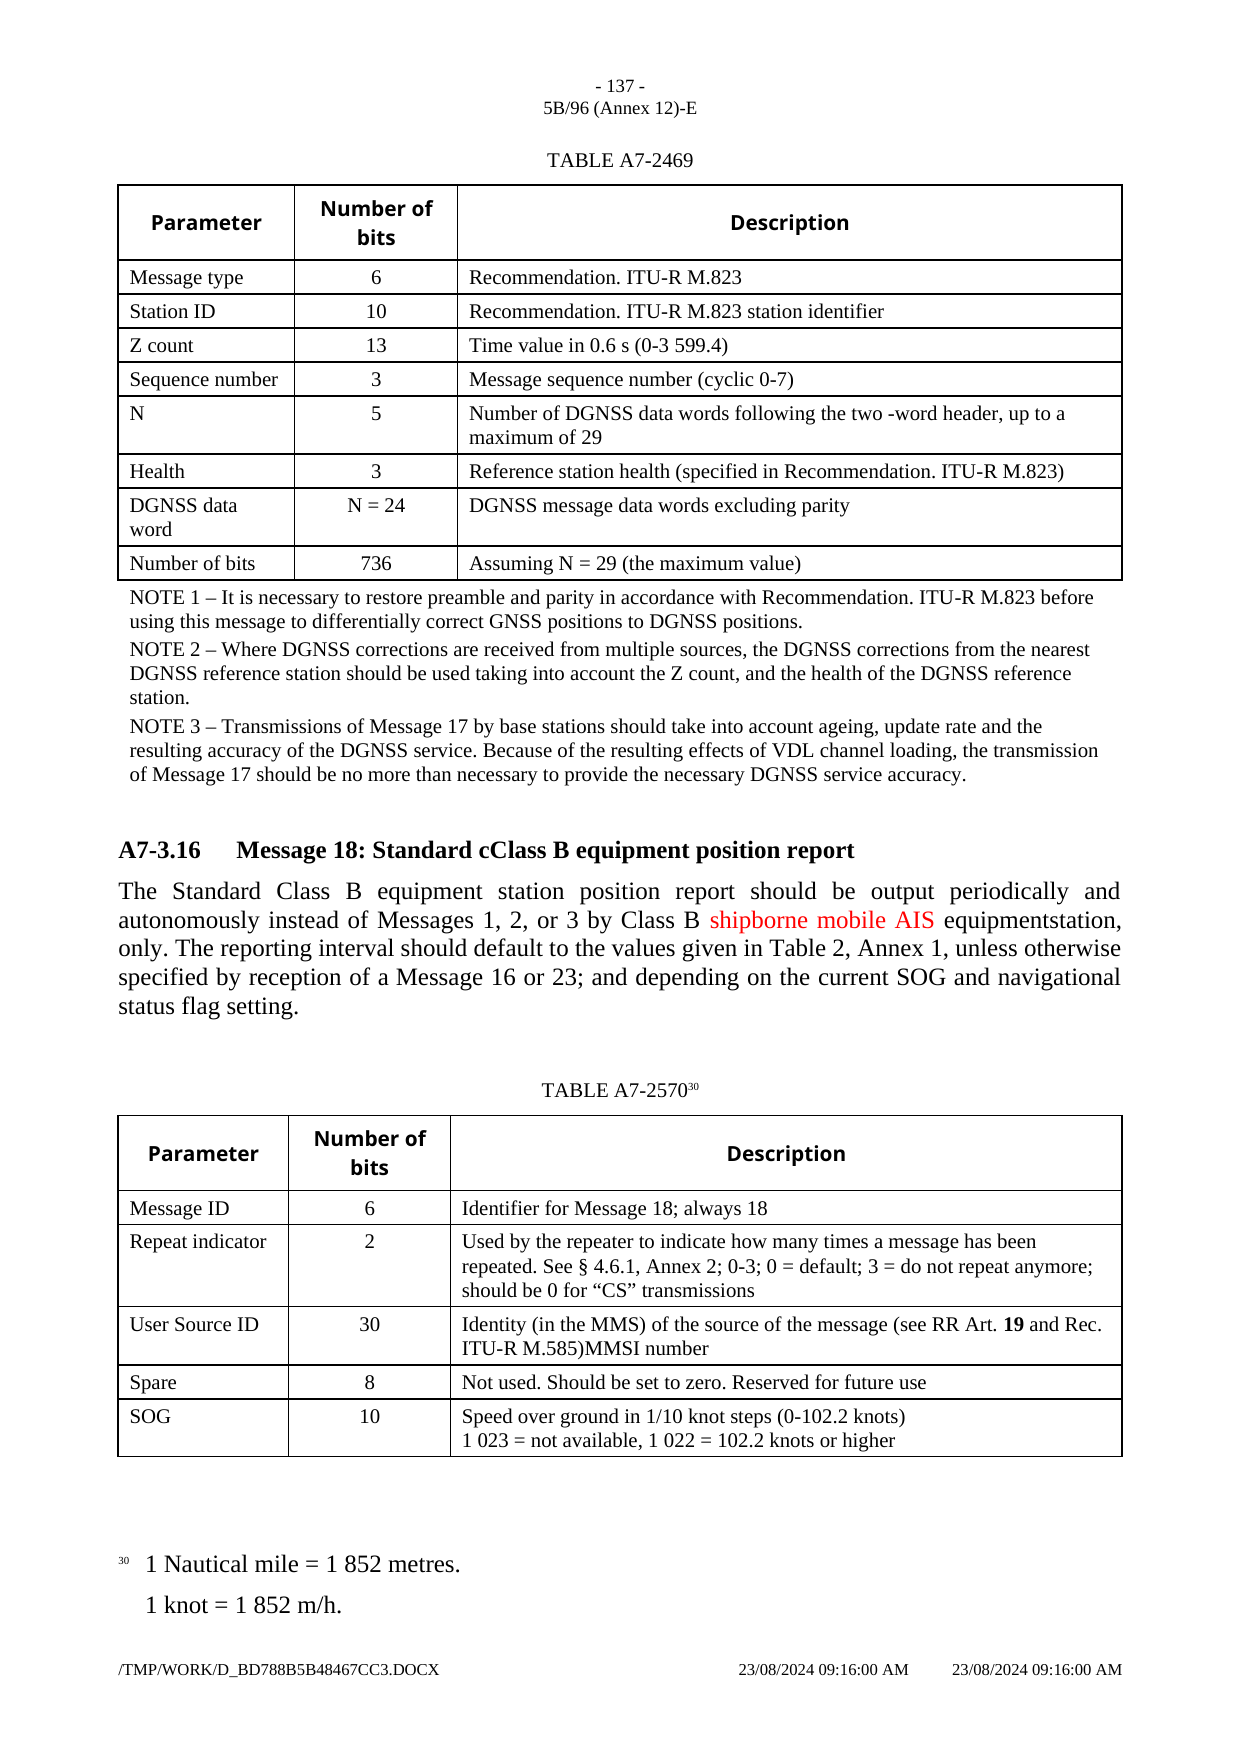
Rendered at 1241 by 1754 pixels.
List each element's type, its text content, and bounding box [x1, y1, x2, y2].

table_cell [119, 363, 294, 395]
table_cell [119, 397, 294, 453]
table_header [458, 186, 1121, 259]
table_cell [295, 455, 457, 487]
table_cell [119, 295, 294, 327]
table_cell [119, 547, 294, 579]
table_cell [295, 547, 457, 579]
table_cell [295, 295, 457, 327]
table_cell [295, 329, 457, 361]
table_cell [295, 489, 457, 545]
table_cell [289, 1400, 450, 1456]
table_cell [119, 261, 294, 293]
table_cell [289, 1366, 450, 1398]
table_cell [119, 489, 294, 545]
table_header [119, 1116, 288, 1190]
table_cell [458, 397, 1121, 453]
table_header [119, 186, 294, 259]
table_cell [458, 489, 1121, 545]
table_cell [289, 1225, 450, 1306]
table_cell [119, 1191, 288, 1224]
text The Standard Class B position report should be output periodically and autonomously instead of Messages 1, 2, or 3 by Class B , only. The reporting interval should default to the values given in Table 2, Annex 1, unless otherwise specified by reception of a Message 16 or 23; and depending on the current SOG and navigational status flag setting. [118, 876, 1122, 1020]
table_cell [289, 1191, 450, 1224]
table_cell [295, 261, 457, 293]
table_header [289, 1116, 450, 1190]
subtitle 3.16 Message 18: Standard lass B equipment position report [118, 835, 1122, 863]
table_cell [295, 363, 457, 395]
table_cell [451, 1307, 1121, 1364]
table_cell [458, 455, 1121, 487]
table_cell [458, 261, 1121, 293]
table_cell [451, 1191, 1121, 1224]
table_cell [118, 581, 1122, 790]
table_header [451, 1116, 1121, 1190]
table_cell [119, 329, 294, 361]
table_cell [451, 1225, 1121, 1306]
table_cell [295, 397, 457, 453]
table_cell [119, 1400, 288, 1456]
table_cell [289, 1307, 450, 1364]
text TABLE [118, 148, 1122, 172]
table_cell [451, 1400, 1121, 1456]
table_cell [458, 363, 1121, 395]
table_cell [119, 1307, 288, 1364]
text TABLE [118, 1078, 1122, 1102]
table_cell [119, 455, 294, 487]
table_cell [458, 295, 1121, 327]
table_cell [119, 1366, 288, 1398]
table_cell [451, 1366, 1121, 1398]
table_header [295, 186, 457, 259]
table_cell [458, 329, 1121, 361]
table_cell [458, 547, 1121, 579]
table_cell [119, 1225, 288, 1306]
